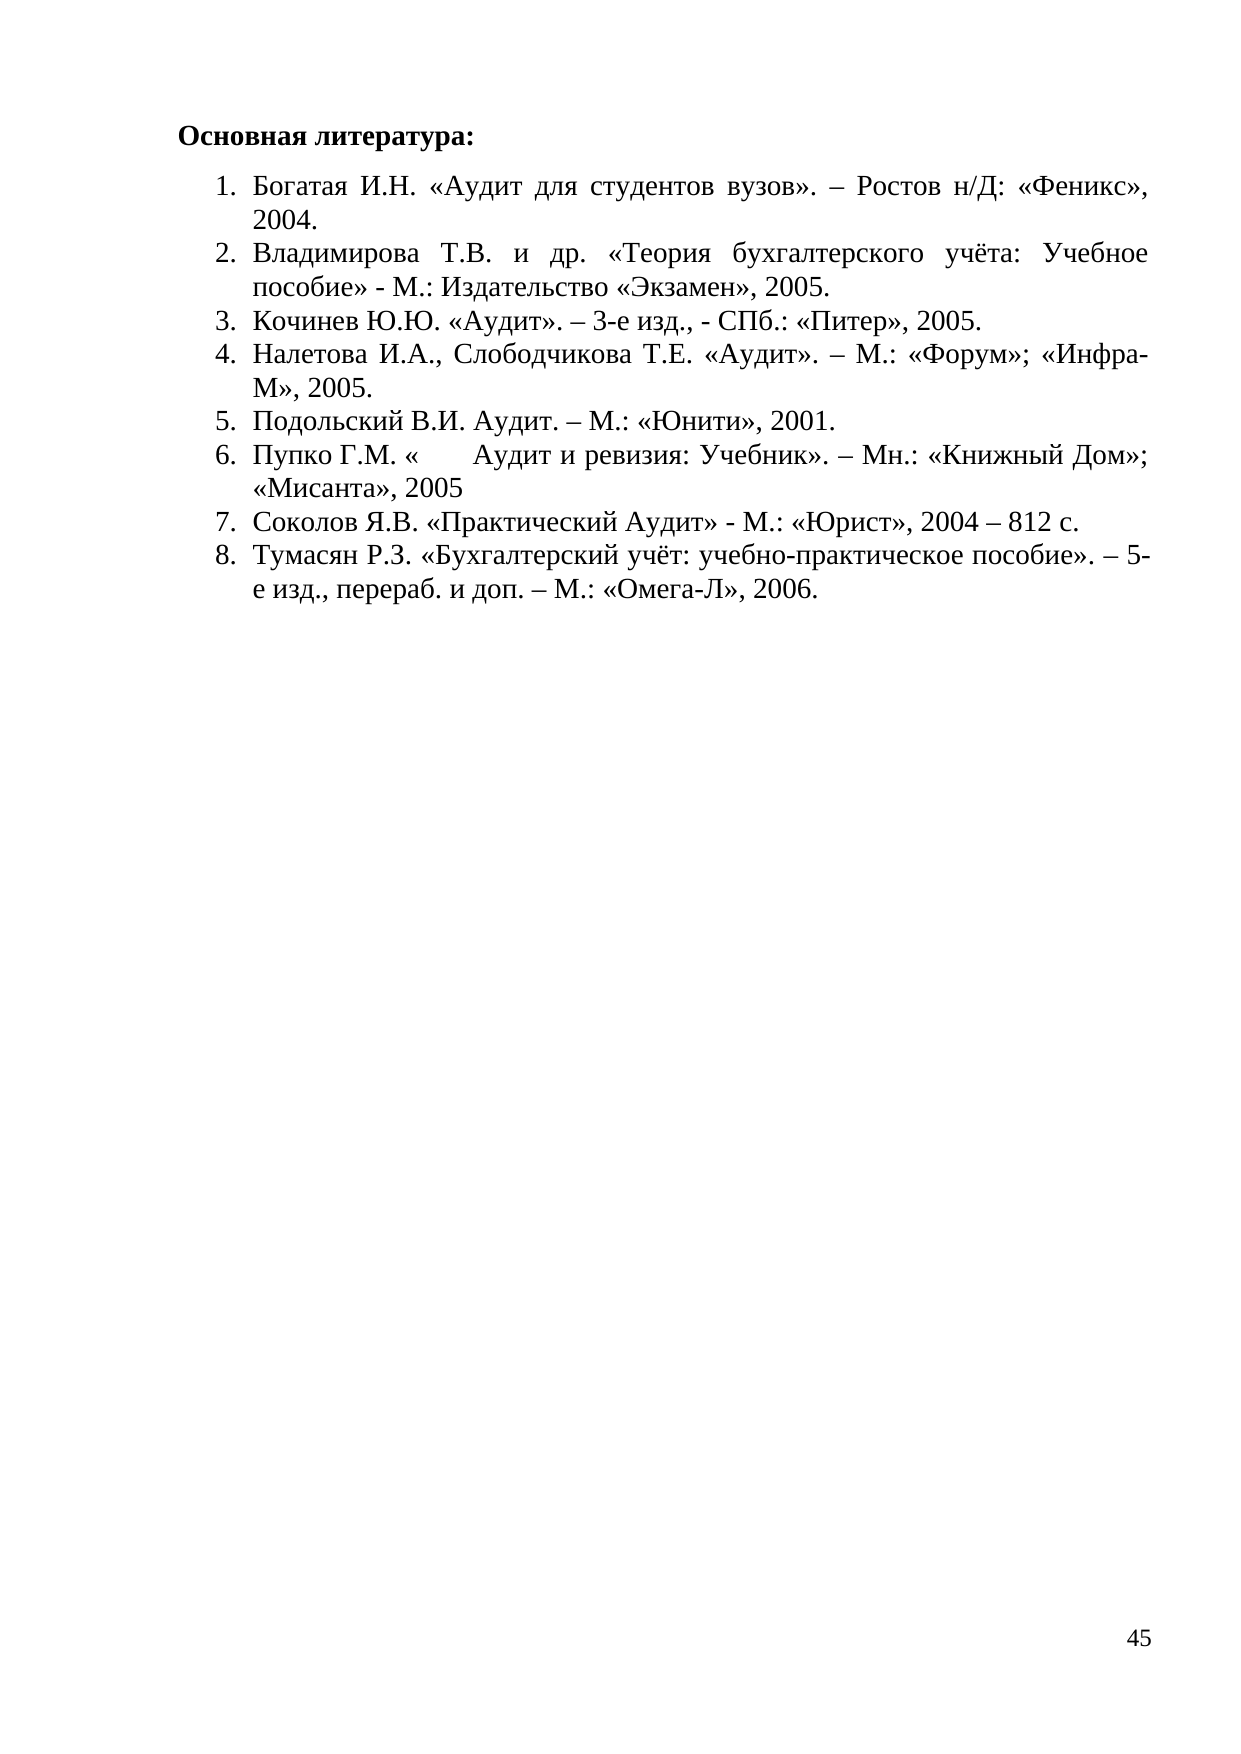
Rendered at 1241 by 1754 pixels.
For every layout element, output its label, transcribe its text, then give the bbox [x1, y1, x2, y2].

list Налетова И.А., Слободчикова Т.Е. «Аудит». – М.: «Форум»; «Инфра-М», 2005. [215, 336, 1149, 403]
list Тумасян Р.З. «Бухгалтерский учёт: учебно-практическое пособие». – 5-е изд., перераб. и доп. – М.: «Омега-Л», 2006. [215, 537, 1152, 604]
list Владимирова Т.В. и др. «Теория бухгалтерского учёта: Учебное пособие» - М.: Издательство «Экзамен», 2005. [215, 236, 1149, 303]
list Подольский В.И. Аудит. – М.: «Юнити», 2001. [215, 403, 1149, 437]
list Соколов Я.В. «Практический Аудит» - М.: «Юрист», 2004 – 812 с. [215, 504, 1149, 537]
list Пупко Г.М. « Аудит и ревизия: Учебник». – Мн.: «Книжный Дом»; «Мисанта», 2005 [215, 437, 1149, 504]
list Кочинев Ю.Ю. «Аудит». – 3-е изд., - СПб.: «Питер», 2005. [215, 303, 1149, 336]
text Основная литература: [177, 118, 1152, 152]
list Богатая И.Н. «Аудит для студентов вузов». – Ростов н/Д: «Феникс», 2004. [215, 168, 1149, 236]
